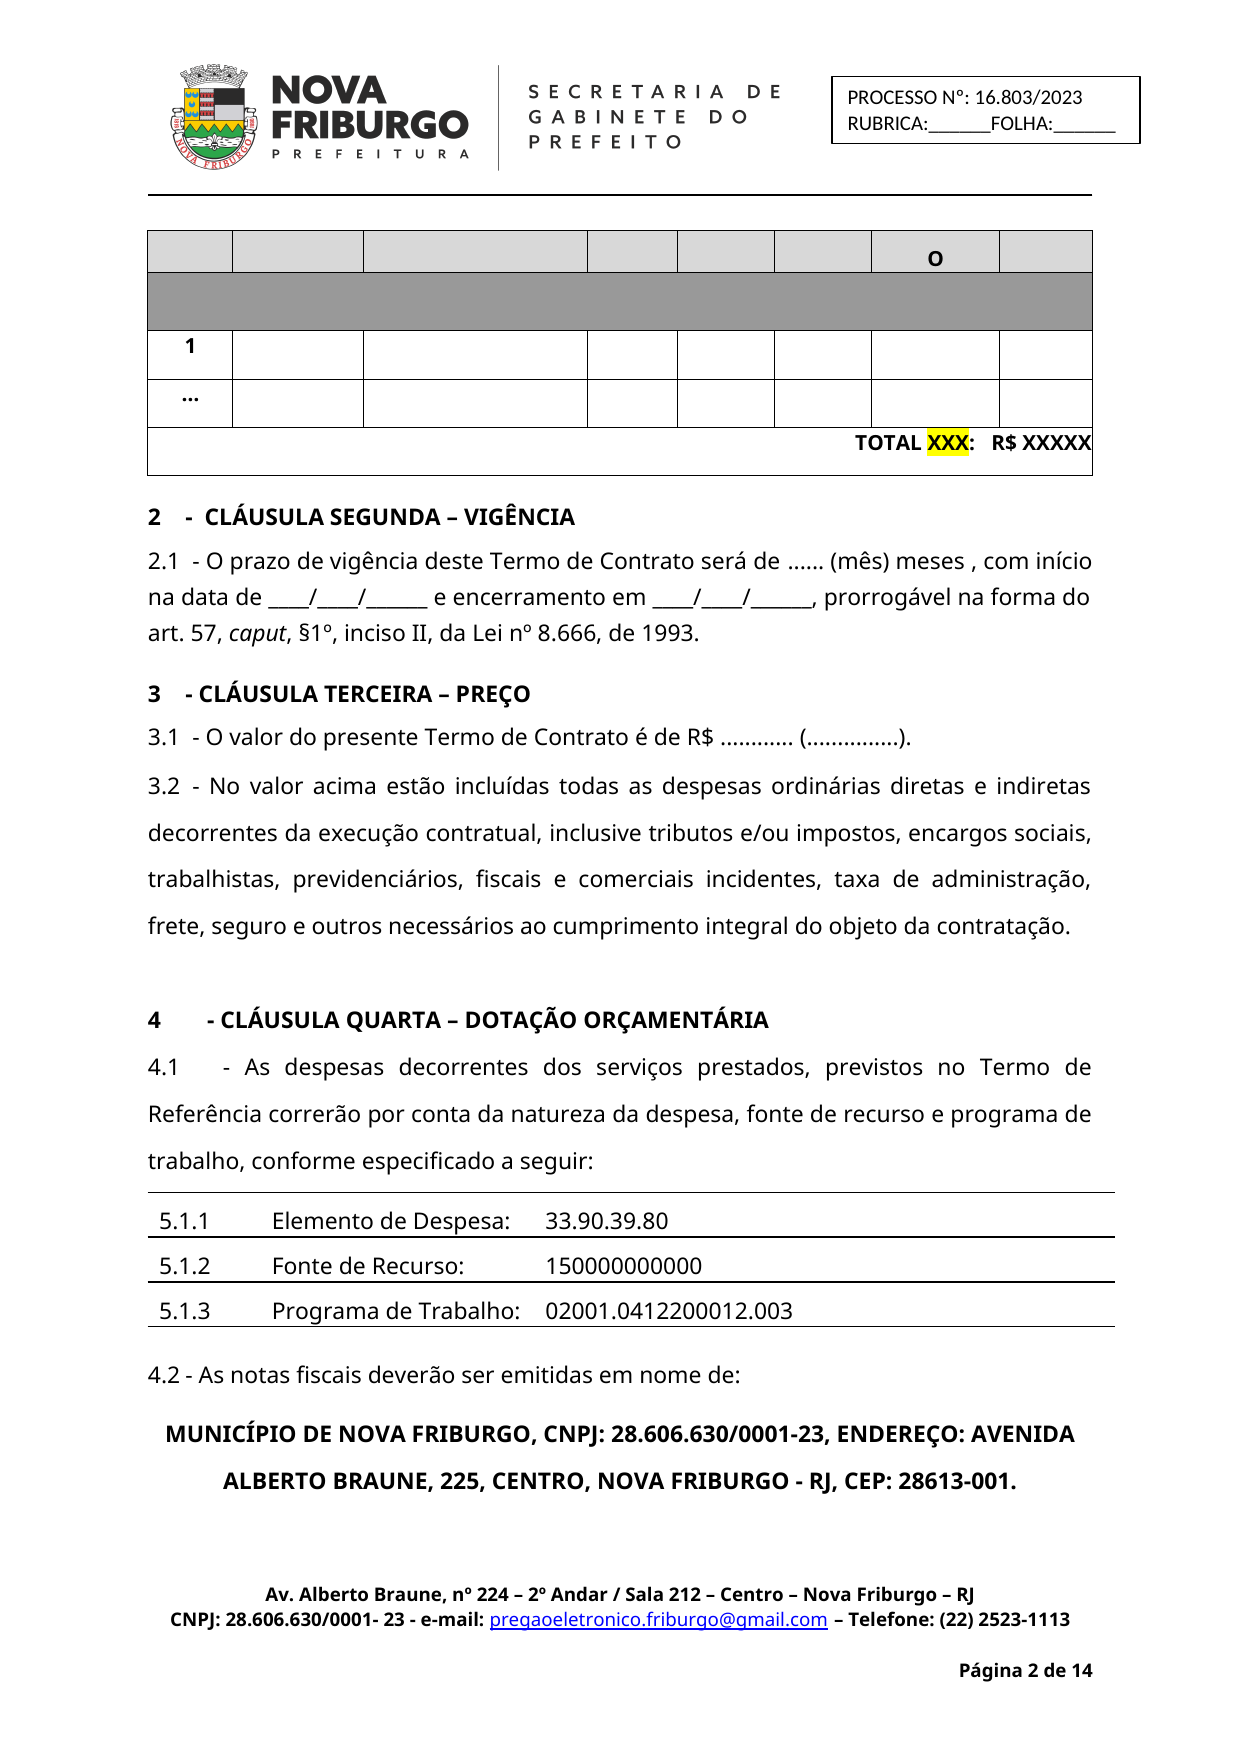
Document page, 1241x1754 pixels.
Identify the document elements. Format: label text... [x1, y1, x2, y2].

table_cell 5.1.3 [148, 1283, 260, 1326]
list - As notas fiscais deverão ser emitidas em nome de: [148, 1358, 1092, 1390]
table_cell Programa de Trabalho: [260, 1283, 534, 1326]
table_cell [1000, 380, 1092, 427]
table_cell TOTAL [1000, 231, 1092, 272]
table_cell [872, 380, 999, 427]
table_cell [678, 331, 774, 378]
table_cell 02001.0412200012.003 [534, 1283, 1115, 1326]
picture [147, 54, 819, 187]
table_cell [1000, 331, 1092, 378]
table_header 5.1.1 [148, 1193, 260, 1236]
table_cell [678, 380, 774, 427]
table_cell [588, 380, 677, 427]
table_cell 5.1.2 [148, 1238, 260, 1281]
list - O valor do presente Termo de Contrato é de R$ ............ (...............). [148, 721, 1092, 752]
table_header Elemento de Despesa: [260, 1193, 534, 1236]
table_cell … [148, 380, 232, 427]
list - As despesas decorrentes dos serviços prestados, previstos no Termo de Referência correrão por conta da natureza da despesa, fonte de recurso e programa de trabalho, conforme especificado a seguir: [148, 1051, 1092, 1176]
table_cell TOTAL XXX: R$ XXXXX [148, 428, 1092, 475]
table_cell [233, 331, 363, 378]
table_cell Fonte de Recurso: [260, 1238, 534, 1281]
table_cell [872, 331, 999, 378]
table_cell UNITÁRIO [872, 231, 999, 272]
table_cell [775, 331, 871, 378]
list - CLÁUSULA QUARTA – DOTAÇÃO ORÇAMENTÁRIA [148, 1004, 1092, 1035]
list - O prazo de vigência deste Termo de Contrato será de ...... (mês) meses , com início na data de ____/____/______ e encerramento em ____/____/______, prorrogável na forma do art. 57, caput, §1º, inciso II, da Lei nº 8.666, de 1993. [148, 545, 1092, 648]
table_cell [233, 380, 363, 427]
list - No valor acima estão incluídas todas as despesas ordinárias diretas e indiretas decorrentes da execução contratual, inclusive tributos e/ou impostos, encargos sociais, trabalhistas, previdenciários, fiscais e comerciais incidentes, taxa de administração, frete, seguro e outros necessários ao cumprimento integral do objeto da contratação. [148, 770, 1092, 942]
list MUNICÍPIO DE NOVA FRIBURGO, CNPJ: 28.606.630/0001-23, ENDEREÇO: AVENIDA ALBERTO BRAUNE, 225, CENTRO, NOVA FRIBURGO - RJ, CEP: 28613-001. [148, 1418, 1092, 1496]
table_cell [588, 331, 677, 378]
table_cell [775, 380, 871, 427]
list - CLÁUSULA TERCEIRA – PREÇO [148, 677, 1092, 709]
table_cell [364, 380, 587, 427]
list - CLÁUSULA SEGUNDA – VIGÊNCIA [148, 501, 1092, 532]
table_cell [364, 331, 587, 378]
table_cell 1 [148, 331, 232, 378]
table_header 33.90.39.80 [534, 1193, 1115, 1236]
table_cell 150000000000 [534, 1238, 1115, 1281]
